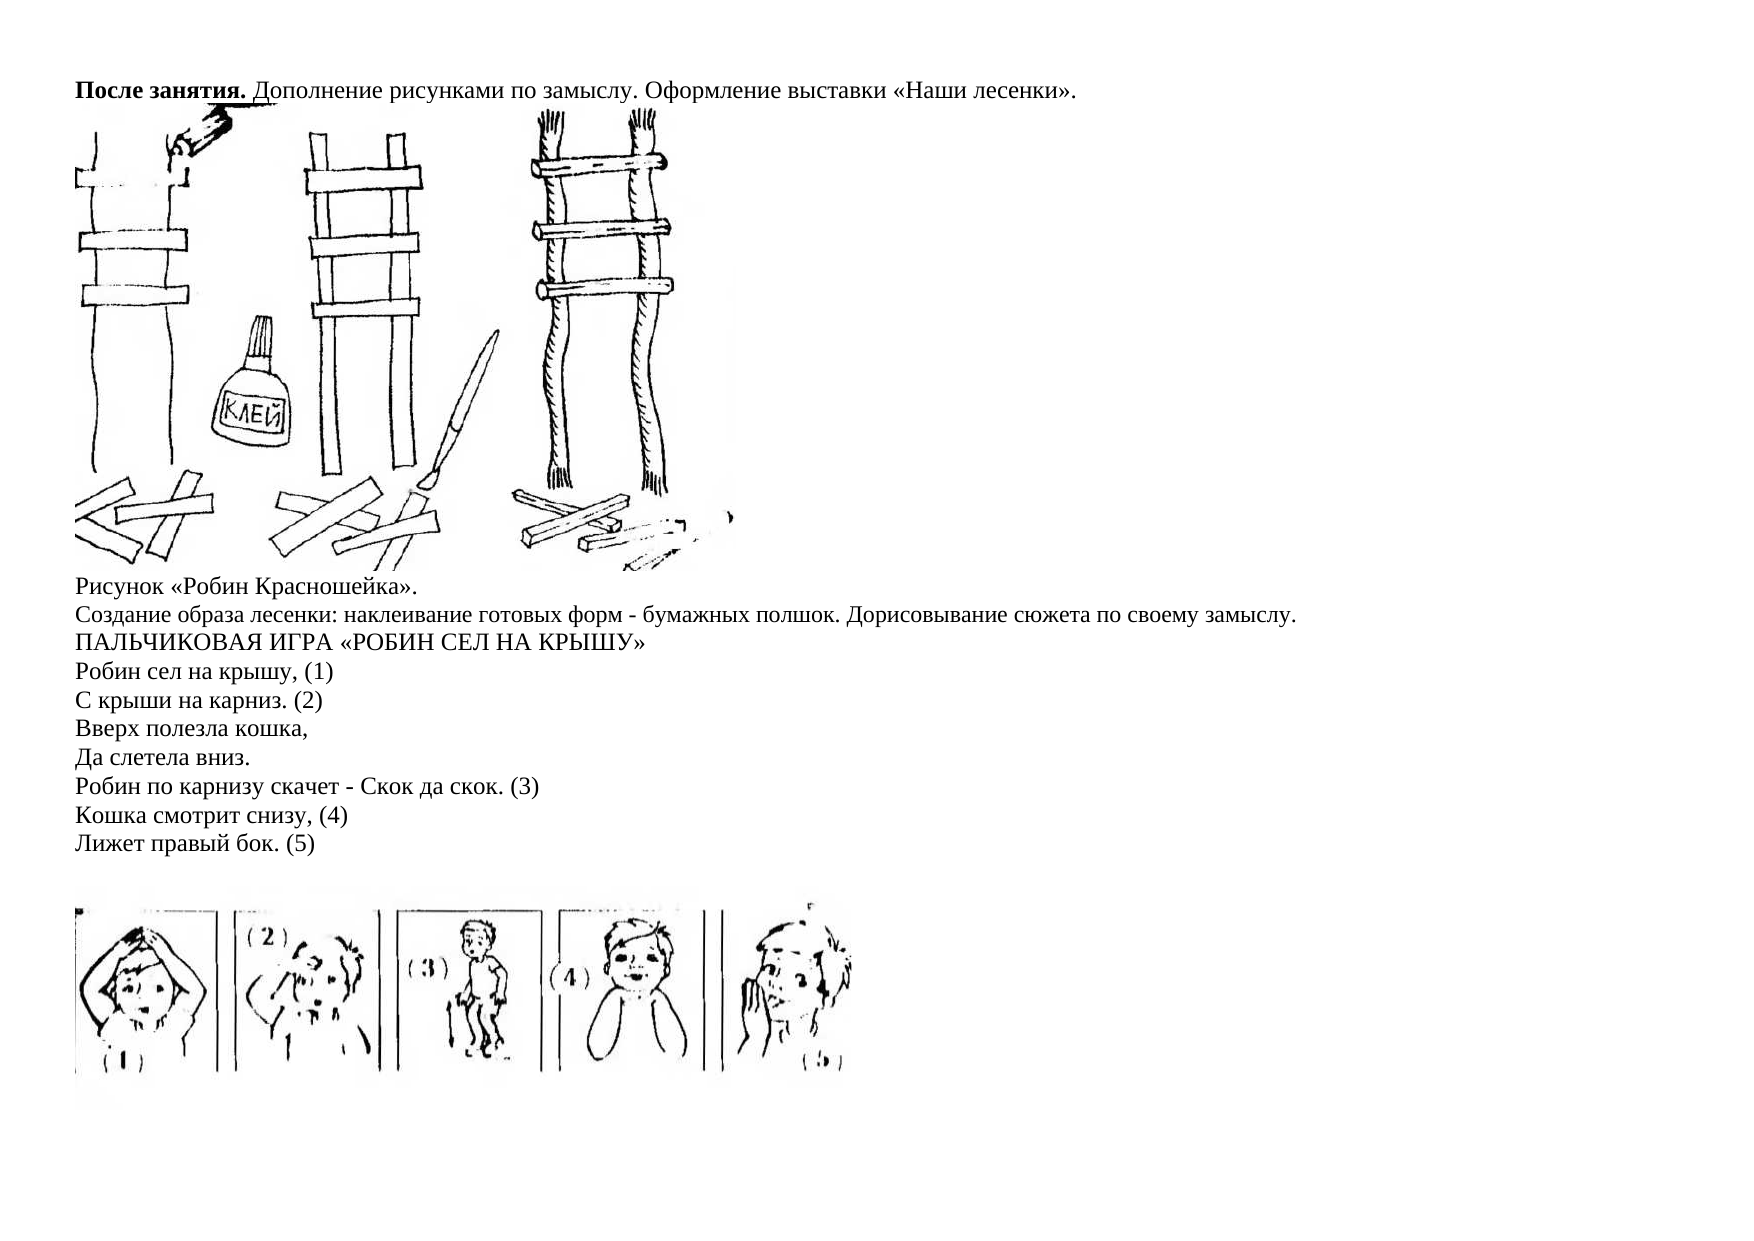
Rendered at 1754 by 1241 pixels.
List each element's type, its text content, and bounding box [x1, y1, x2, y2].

text Вверх полезла кошка, [75, 713, 1679, 742]
text Кошка смотрит снизу, (4) [75, 800, 1679, 828]
text Да слетела вниз. [75, 742, 1679, 771]
picture [75, 886, 852, 1110]
text С крыши на карниз. (2) [75, 685, 1679, 713]
text Робин сел на крышу, (1) [75, 656, 1679, 685]
picture [75, 103, 737, 571]
text Робин по карнизу скачет - Скок да скок. (3) [75, 771, 1679, 800]
text Лижет правый бок. (5) [75, 828, 1679, 857]
text После занятия. Дополнение рисунками по замыслу. Оформление выставки «Наши лесенки». [75, 75, 1679, 104]
text Рисунок «Робин Красношейка». [75, 571, 1679, 600]
text Создание образа лесенки: наклеивание готовых форм - бумажных полшок. Дорисовывание сюжета по своему замыслу. [75, 600, 1679, 627]
text ПАЛЬЧИКОВАЯ ИГРА «РОБИН СЕЛ НА КРЫШУ» [75, 627, 1679, 656]
